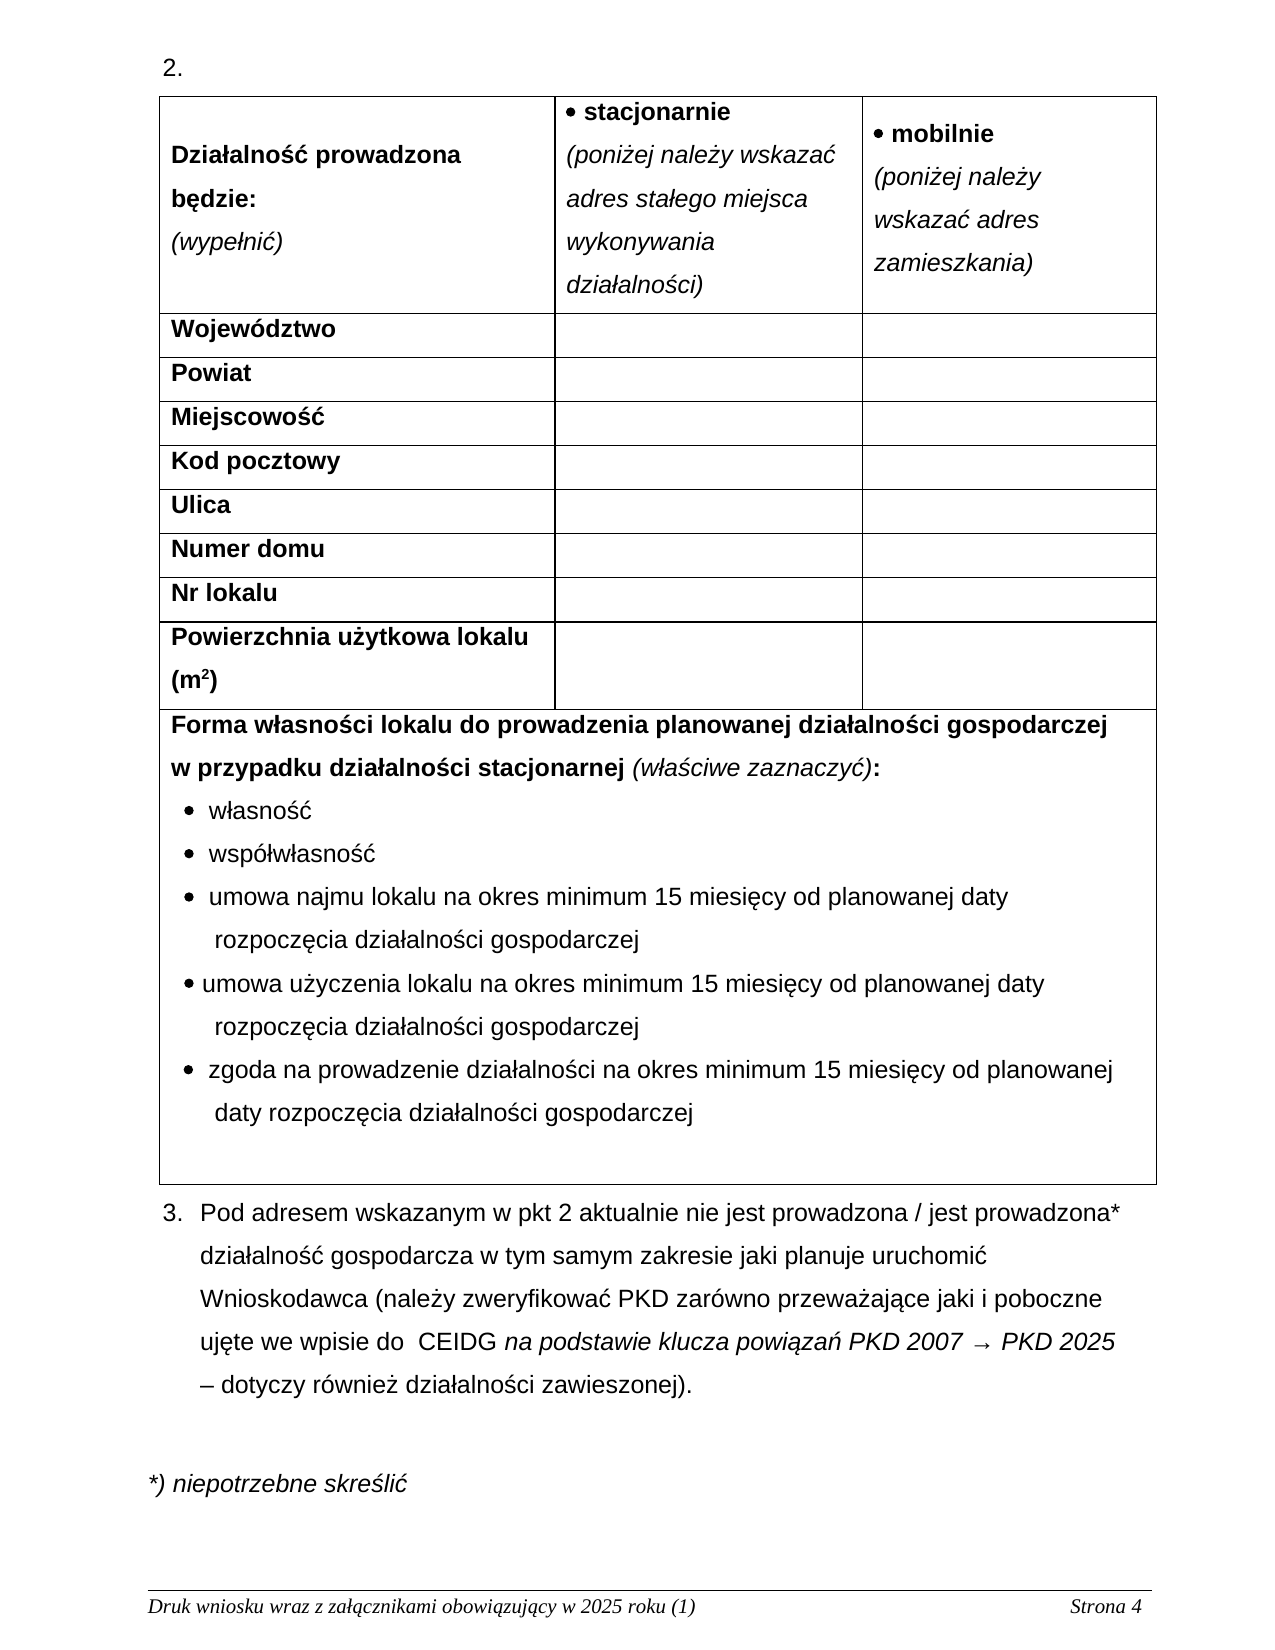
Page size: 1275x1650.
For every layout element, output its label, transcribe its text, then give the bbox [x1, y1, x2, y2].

table_cell [556, 446, 862, 489]
table_cell Miejscowość [160, 402, 554, 445]
table_header Działalność prowadzona będzie: (wypełnić) [160, 97, 554, 313]
table_cell [863, 534, 1156, 577]
table_cell [863, 578, 1156, 621]
table_cell Powierzchnia użytkowa lokalu (m2) [160, 623, 554, 708]
table_cell [556, 623, 862, 708]
table_cell Ulica [160, 490, 554, 533]
table_cell [556, 490, 862, 533]
table_header mobilnie (poniżej należy wskazać adres zamieszkania) [863, 97, 1156, 313]
table_cell Kod pocztowy [160, 446, 554, 489]
table_cell [556, 578, 862, 621]
table_cell [863, 623, 1156, 708]
table_cell [863, 358, 1156, 401]
table_cell [863, 402, 1156, 445]
text 2. [148, 53, 1157, 82]
table_cell [556, 534, 862, 577]
table_cell [556, 314, 862, 357]
table_cell Forma własności lokalu do prowadzenia planowanej działalności gospodarczej w przypadku działalności stacjonarnej (właściwe zaznaczyć): własność współwłasność umowa najmu lokalu na okres minimum 15 miesięcy od planowanej daty rozpoczęcia działalności gospodarczej umowa użyczenia lokalu na okres minimum 15 miesięcy od planowanej daty rozpoczęcia działalności gospodarczej zgoda na prowadzenie działalności na okres minimum 15 miesięcy od planowanej daty rozpoczęcia działalności gospodarczej [160, 710, 1156, 1184]
table_cell [863, 446, 1156, 489]
table_cell Nr lokalu [160, 578, 554, 621]
table_cell Powiat [160, 358, 554, 401]
table_cell Województwo [160, 314, 554, 357]
table_cell [863, 314, 1156, 357]
table_header stacjonarnie (poniżej należy wskazać adres stałego miejsca wykonywania działalności) [556, 97, 862, 313]
table_cell Numer domu [160, 534, 554, 577]
text *) niepotrzebne skreślić [148, 1469, 1157, 1498]
table_cell [863, 490, 1156, 533]
list Pod adresem wskazanym w pkt 2 aktualnie nie jest prowadzona / jest prowadzona* działalność gospodarcza w tym samym zakresie jaki planuje uruchomić Wnioskodawca (należy zweryfikować PKD zarówno przeważające jaki i poboczne ujęte we wpisie do CEIDG na podstawie klucza powiązań PKD 2007 → PKD 2025 – dotyczy również działalności zawieszonej). [162, 1198, 1157, 1399]
table_cell [556, 402, 862, 445]
table_cell [556, 358, 862, 401]
